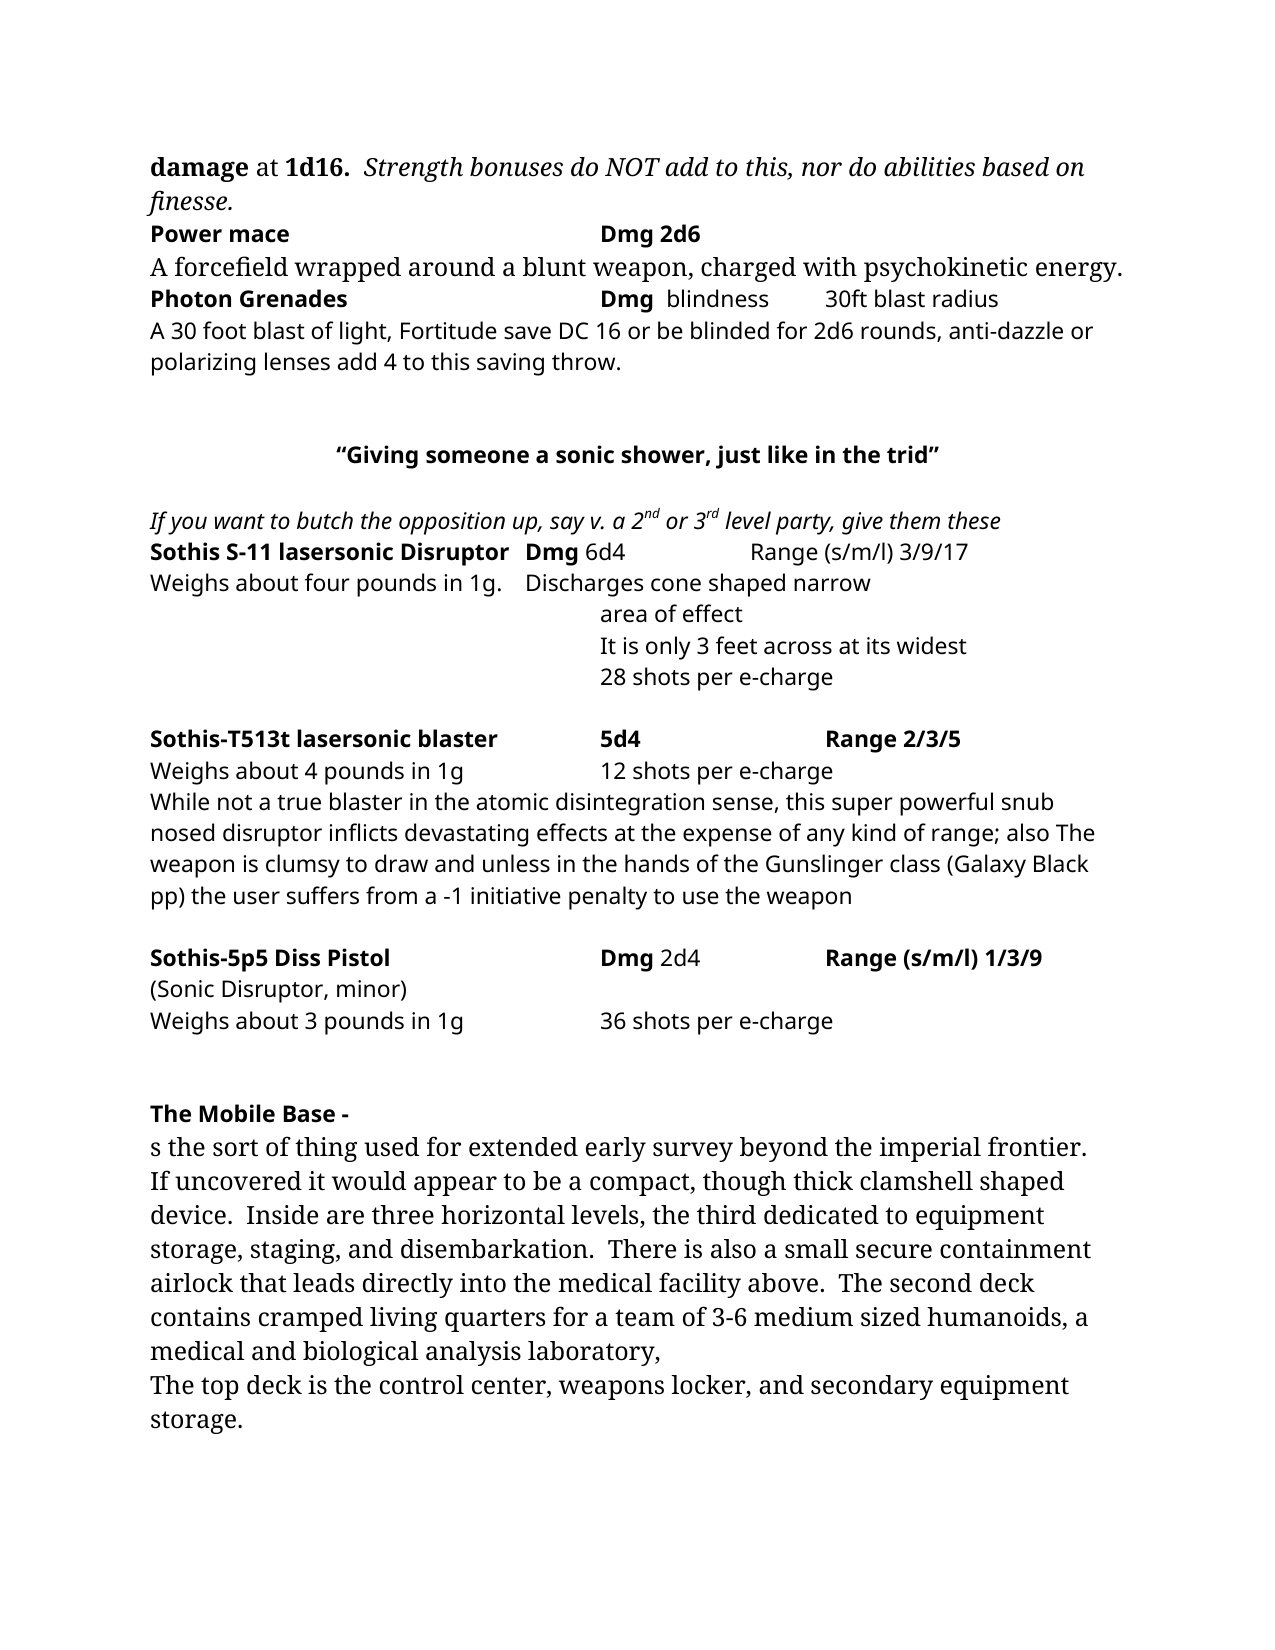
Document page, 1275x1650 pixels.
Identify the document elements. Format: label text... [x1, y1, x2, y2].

text s the sort of thing used for extended early survey beyond the imperial frontier. [150, 1129, 1125, 1164]
text Sothis-T513t lasersonic blaster 5d4 Range 2/3/5 [150, 723, 1125, 754]
text A 30 foot blast of light, Fortitude save DC 16 or be blinded for 2d6 rounds, anti-dazzle or polarizing lenses add 4 to this saving throw. [150, 315, 1125, 377]
text Photon Grenades Dmg blindness 30ft blast radius [150, 283, 1125, 315]
text If you want to butch the opposition up, say v. a 2nd or 3rd level party, give them these [150, 504, 1125, 536]
text Weighs about 4 pounds in 1g 12 shots per e-charge [150, 754, 1125, 786]
text Sothis-5p5 Diss Pistol Dmg 2d4 Range (s/m/l) 1/3/9 [150, 942, 1125, 973]
text “Giving someone a sonic shower, just like in the trid” [150, 439, 1125, 471]
text 28 shots per e-charge [525, 661, 1125, 692]
text damage at 1d16. Strength bonuses do NOT add to this, nor do abilities based on finesse. [150, 150, 1125, 218]
text If uncovered it would appear to be a compact, though thick clamshell shaped device. Inside are three horizontal levels, the third dedicated to equipment storage, staging, and disembarkation. There is also a small secure containment airlock that leads directly into the medical facility above. The second deck contains cramped living quarters for a team of 3-6 medium sized humanoids, a medical and biological analysis laboratory, [150, 1164, 1125, 1368]
text area of effect [525, 598, 1125, 629]
text Weighs about four pounds in 1g. Discharges cone shaped narrow [150, 567, 1125, 598]
text Sothis S-11 lasersonic Disruptor Dmg 6d4 Range (s/m/l) 3/9/17 [150, 536, 1125, 567]
text The Mobile Base - [150, 1098, 1125, 1129]
text While not a true blaster in the atomic disintegration sense, this super powerful snub nosed disruptor inflicts devastating effects at the expense of any kind of range; also The weapon is clumsy to draw and unless in the hands of the Gunslinger class (Galaxy Black pp) the user suffers from a -1 initiative penalty to use the weapon [150, 786, 1125, 911]
text Weighs about 3 pounds in 1g 36 shots per e-charge [150, 1004, 1125, 1036]
text (Sonic Disruptor, minor) [150, 973, 1125, 1004]
text It is only 3 feet across at its widest [525, 629, 1125, 661]
text The top deck is the control center, weapons locker, and secondary equipment storage. [150, 1368, 1125, 1436]
text Power mace Dmg 2d6 [150, 218, 1125, 249]
